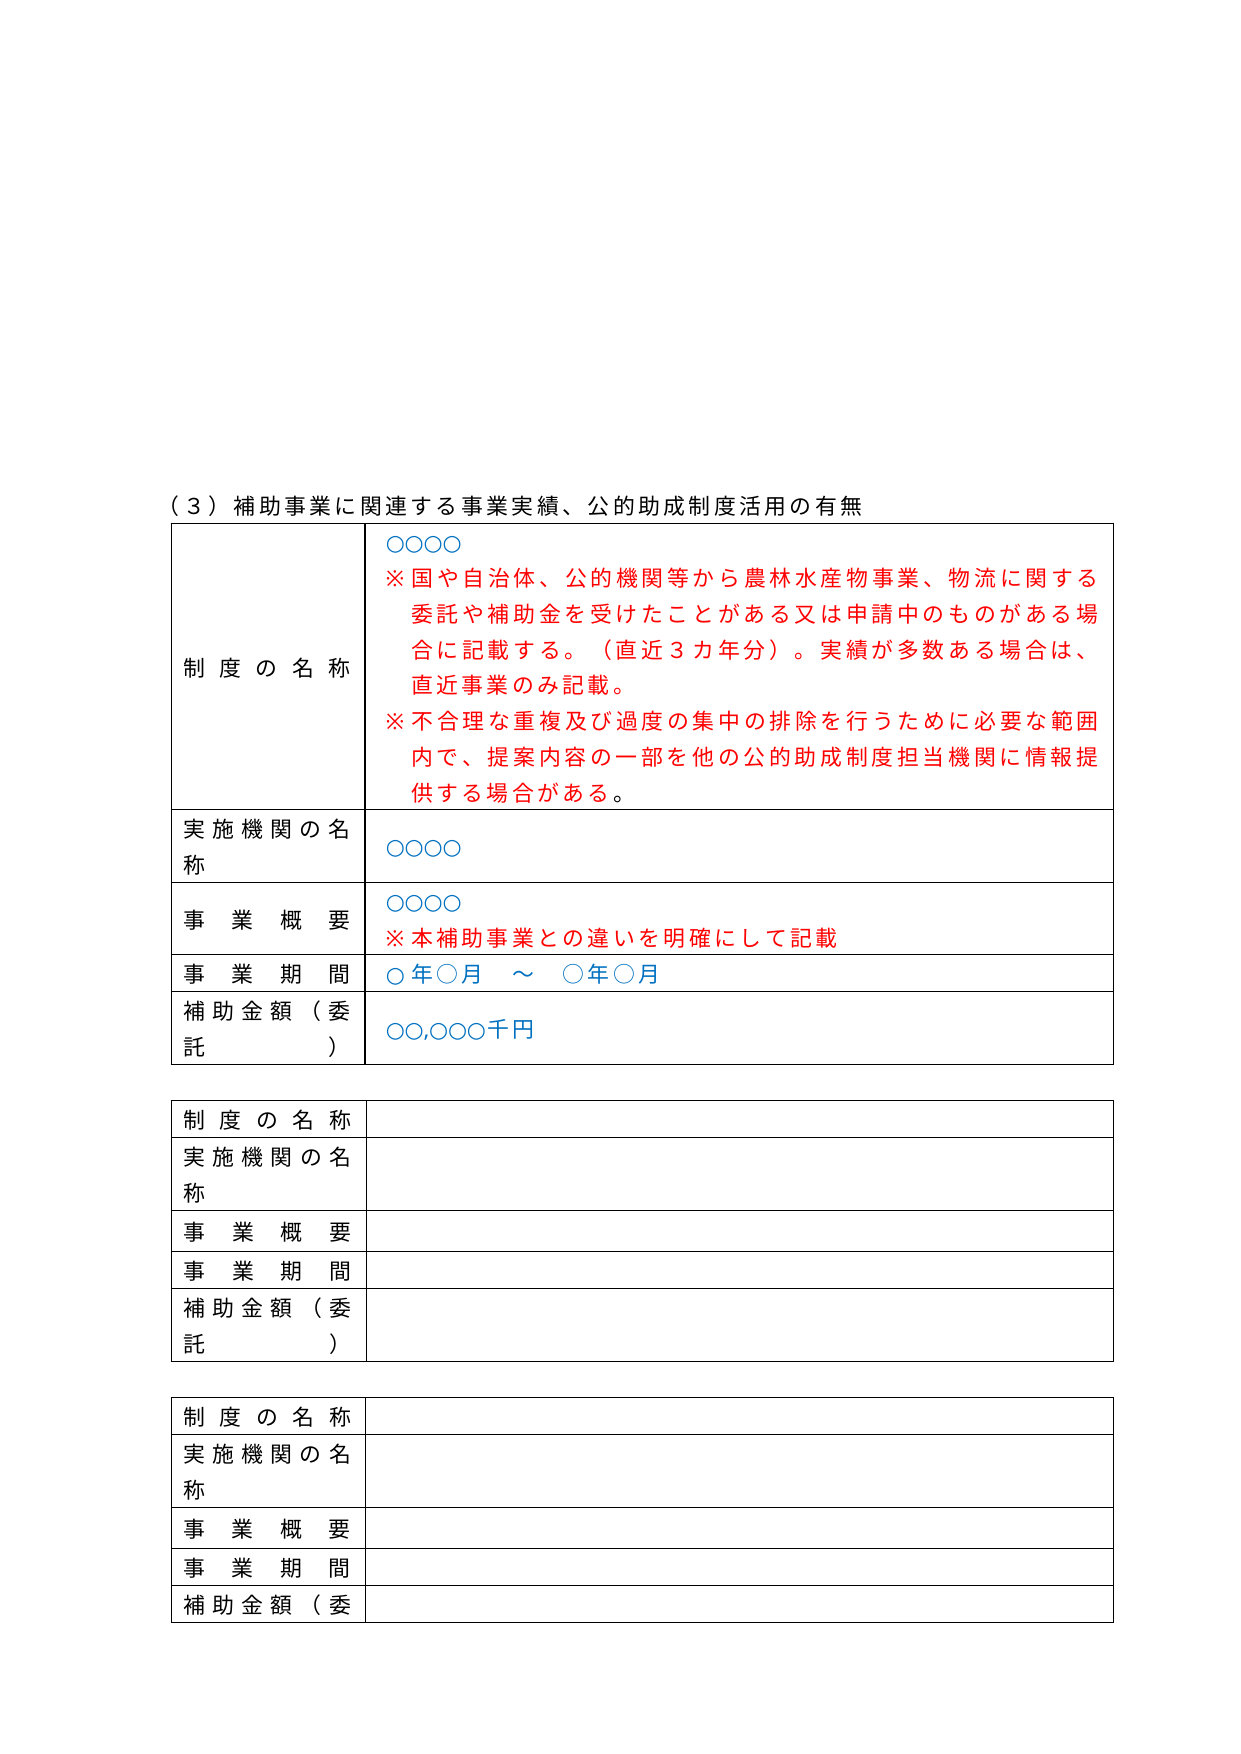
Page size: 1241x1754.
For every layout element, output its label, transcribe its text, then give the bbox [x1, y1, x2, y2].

table_cell [366, 1435, 1113, 1507]
table_cell 補助金額（委託） [172, 992, 364, 1064]
table_cell ○○,○○○千円 [366, 992, 1113, 1064]
table_header [366, 1398, 1113, 1434]
table_cell 事業概要 [172, 883, 364, 954]
table_cell 事業期間 [172, 1549, 365, 1585]
table_cell ○○○○ [366, 810, 1113, 882]
table_cell 事業期間 [172, 1252, 366, 1288]
table_cell [367, 1252, 1113, 1288]
table_cell 実施機関の名称 [172, 810, 364, 882]
table_header 制度の名称 [172, 1398, 365, 1434]
table_cell [367, 1138, 1113, 1210]
table_cell 補助金額（委託） [172, 1289, 366, 1361]
table_header 制度の名称 [172, 524, 364, 809]
table_cell ○○○○ ※本補助事業との違いを明確にして記載 [366, 883, 1113, 954]
table_cell [366, 1508, 1113, 1548]
table_cell 事業概要 [172, 1508, 365, 1548]
table_header [367, 1101, 1113, 1137]
text （３）補助事業に関連する事業実績、公的助成制度活用の有無 [158, 487, 1094, 522]
table_cell [367, 1211, 1113, 1251]
table_cell 実施機関の名称 [172, 1138, 366, 1210]
table_cell 事業概要 [172, 1211, 366, 1251]
table_cell 実施機関の名称 [172, 1435, 365, 1507]
table_header ○○○○ ※国や自治体、公的機関等から農林水産物事業、物流に関する委託や補助金を受けたことがある又は申請中のものがある場合に記載する。（直近３カ年分）。実績が多数ある場合は、直近事業のみ記載。 ※不合理な重複及び過度の集中の排除を行うために必要な範囲内で、提案内容の一部を他の公的助成制度担当機関に情報提供する場合がある。 [366, 524, 1113, 809]
table_header 制度の名称 [172, 1101, 366, 1137]
table_cell 事業期間 [172, 955, 364, 991]
table_cell 補助金額（委託） [172, 1586, 365, 1622]
table_cell [366, 1586, 1113, 1622]
table_cell ○年○月 ～ ○年○月 [366, 955, 1113, 991]
table_cell [367, 1289, 1113, 1361]
table_cell [366, 1549, 1113, 1585]
